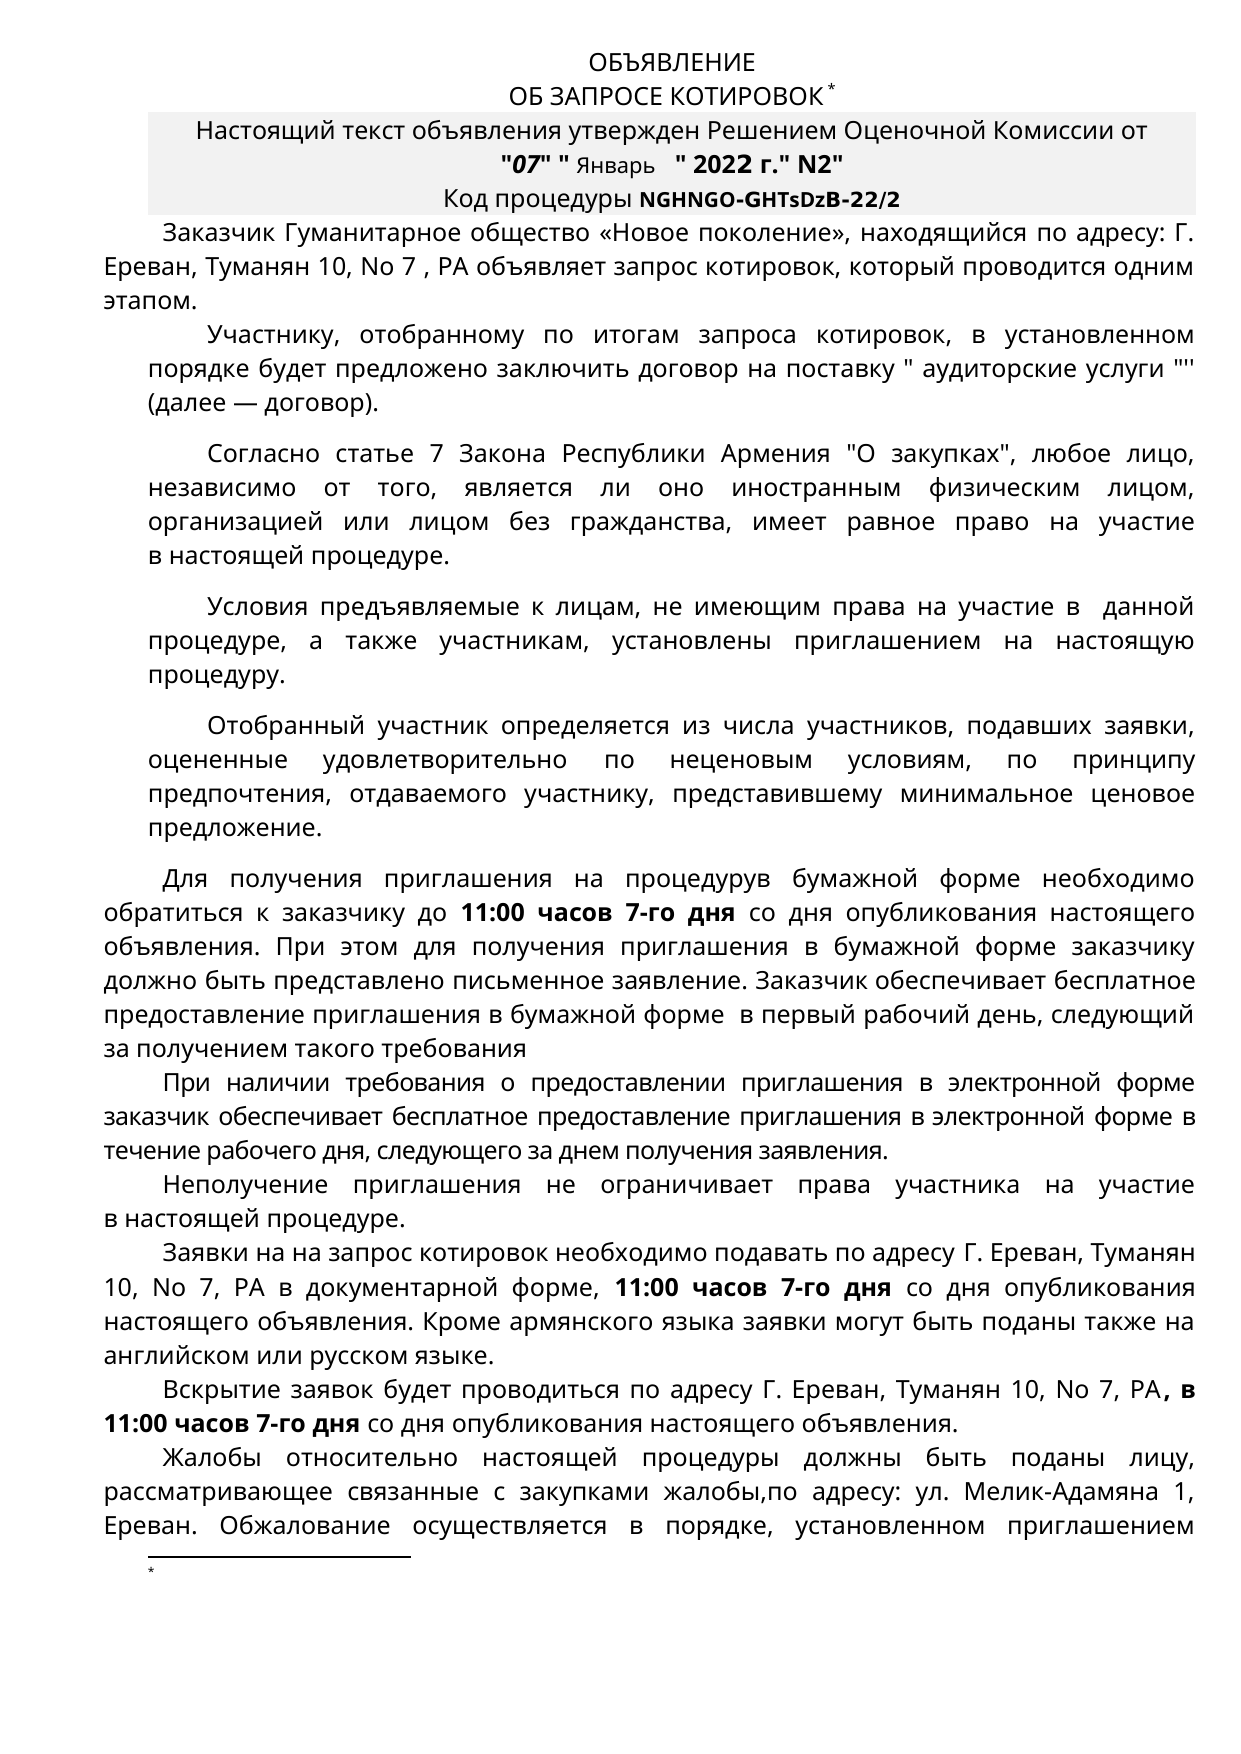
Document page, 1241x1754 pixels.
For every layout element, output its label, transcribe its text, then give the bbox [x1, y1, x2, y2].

text Для получения приглашения на процедурув бумажной форме необходимо обратиться к заказчику до 11:00 часов 7-го дня со дня опубликования настоящего объявления. При этом для получения приглашения в бумажной форме заказчику должно быть представлено письменное заявление. Заказчик обеспечивает бесплатное предоставление приглашения в бумажной форме в первый рабочий день, следующий за получением такого требования [103, 860, 1196, 1065]
text Неполучение приглашения не ограничивает права участника на участие в настоящей процедуре. [103, 1167, 1196, 1235]
text Отобранный участник определяется из числа участников, подавших заявки, оцененные удовлетворительно по неценовым условиям, по принципу предпочтения, отдаваемого участнику, представившему минимальное ценовое предложение. [148, 707, 1196, 844]
text Условия предъявляемые к лицам, не имеющим права на участие в данной процедуре, а также участникам, установлены приглашением на настоящую процедуру. [148, 589, 1196, 691]
text При наличии требования о предоставлении приглашения в электронной форме заказчик обеспечивает бесплатное предоставление приглашения в электронной форме в течение рабочего дня, следующего за днем получения заявления. [103, 1065, 1196, 1167]
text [103, 1439, 1196, 1542]
text Участнику, отобранному по итогам запроса котировок, в установленном порядке будет предложено заключить договор на поставку " аудиторские услуги "'' (далее — договор). [148, 317, 1196, 419]
text Вскрытие заявок будет проводиться по адресу Г. Ереван, Туманян 10, No 7, РА, в 11:00 часов 7-го дня со дня опубликования настоящего объявления. [103, 1371, 1196, 1439]
text Настоящий текст объявления утвержден Решением Оценочной Комиссии от "07" " Январь " 2022 г." N2" [148, 112, 1196, 181]
text Согласно статье 7 Закона Республики Армения "О закупках", любое лицо, независимо от того, является ли оно иностранным физическим лицом, организацией или лицом без гражданства, имеет равное право на участие в настоящей процедуре. [148, 436, 1196, 572]
text ОБЪЯВЛЕНИЕ [148, 44, 1196, 78]
text Заявки на на запрос котировок необходимо подавать по адресу Г. Ереван, Туманян 10, No 7, РА в документарной форме, 11:00 часов 7-го дня со дня опубликования настоящего объявления. Кроме армянского языка заявки могут быть поданы также на английском или русском языке. [103, 1235, 1196, 1371]
text Код процедуры NGHNGO-GHTsDzB-22/2 [148, 181, 1196, 215]
text ОБ ЗАПРОСЕ КОТИРОВОК * [148, 78, 1196, 112]
text Заказчик Гуманитарное общество «Новое поколение», находящийся по адресу: Г. Ереван, Туманян 10, No 7 , РА объявляет запрос котировок, который проводится одним этапом. [103, 215, 1196, 317]
